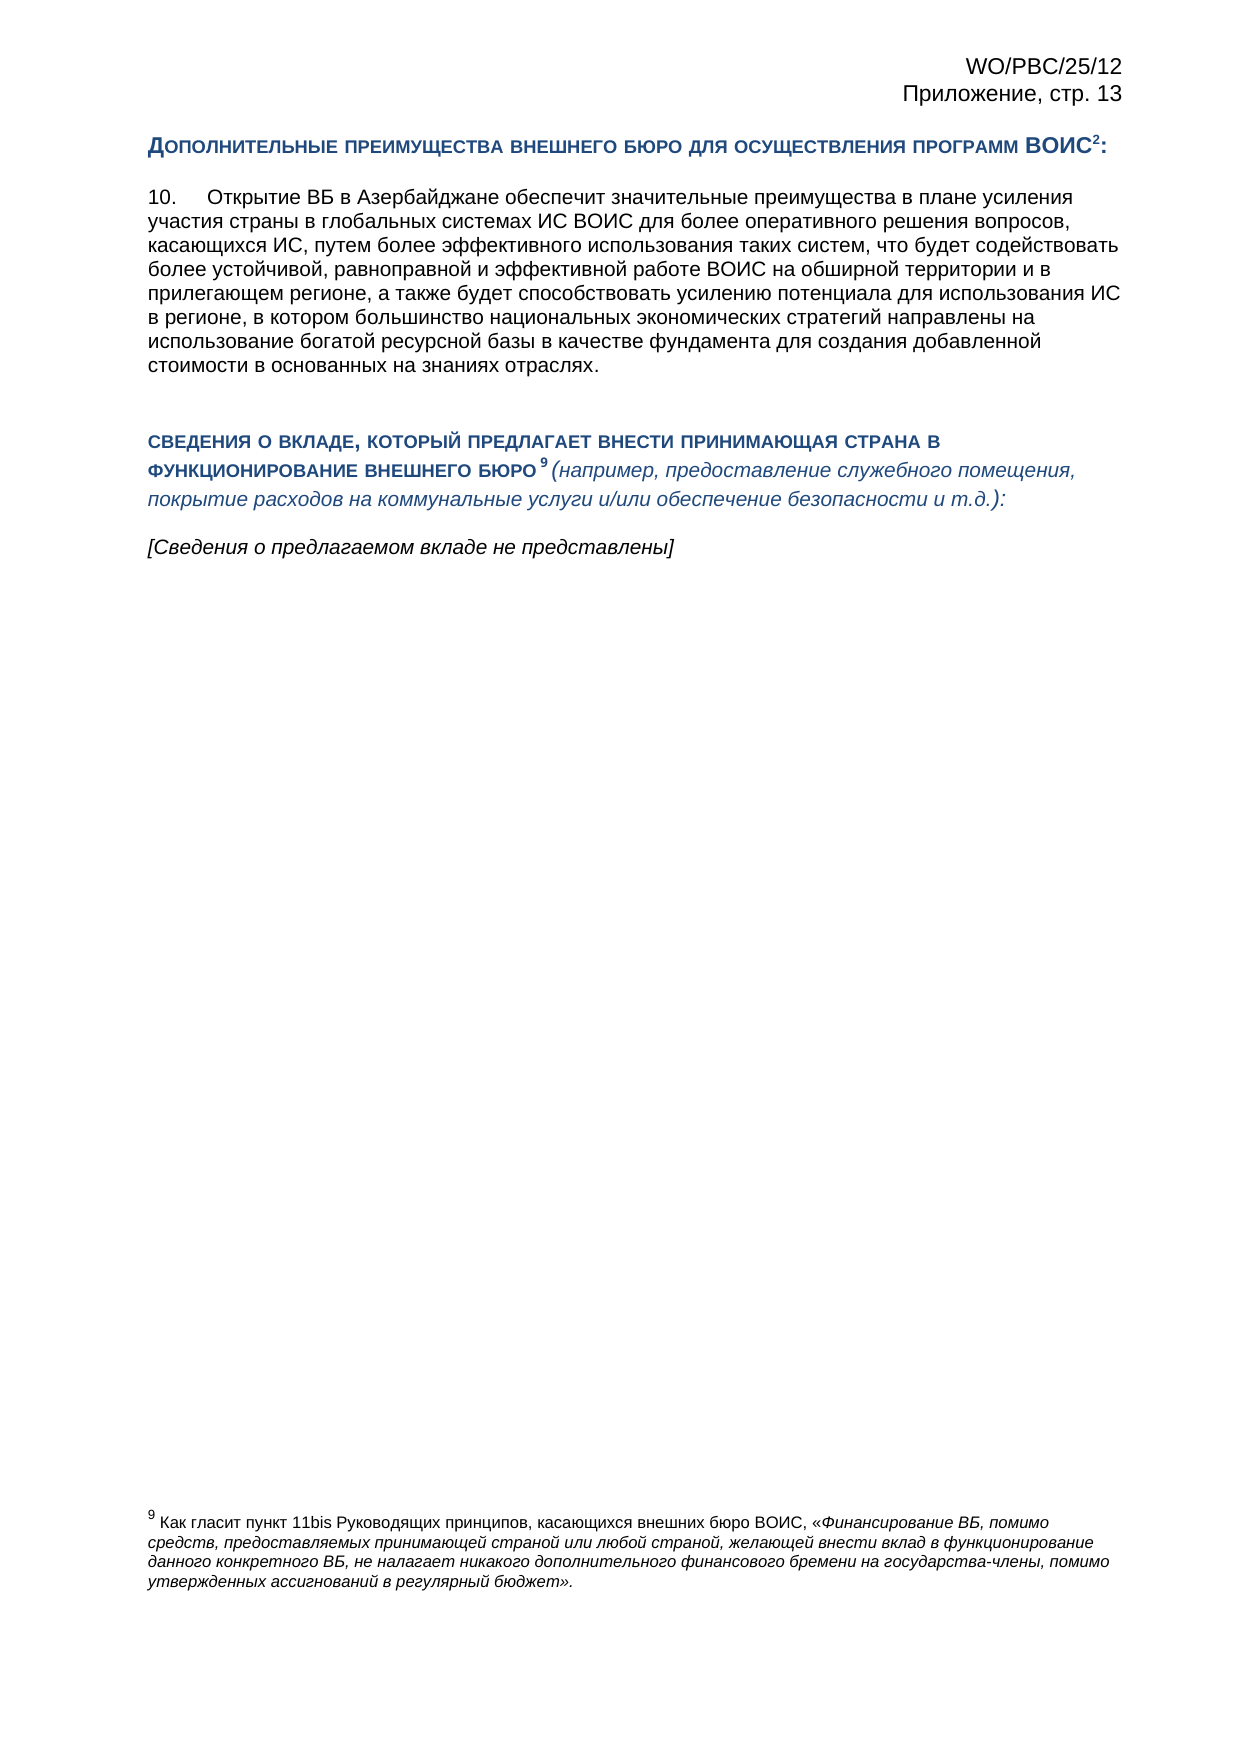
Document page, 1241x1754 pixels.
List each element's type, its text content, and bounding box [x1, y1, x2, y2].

text Дополнительные преимущества внешнего бюро для осуществления программ ВОИС2: [148, 132, 1122, 158]
text сведения о вкладе, который предлагает внести принимающая страна в функционирование внешнего бюро (например, предоставление служебного помещения, покрытие расходов на коммунальные услуги и/или обеспечение безопасности и т.д.): [148, 427, 1122, 511]
text [Сведения о предлагаемом вкладе не представлены] [148, 535, 1122, 559]
list Открытие ВБ в Азербайджане обеспечит значительные преимущества в плане усиления участия страны в глобальных системах ИС ВОИС для более оперативного решения вопросов, касающихся ИС, путем более эффективного использования таких систем, что будет содействовать более устойчивой, равноправной и эффективной работе ВОИС на обширной территории и в прилегающем регионе, а также будет способствовать усилению потенциала для использования ИС в регионе, в котором большинство национальных экономических стратегий направлены на использование богатой ресурсной базы в качестве фундамента для создания добавленной стоимости в основанных на знаниях отраслях. [148, 185, 1124, 377]
